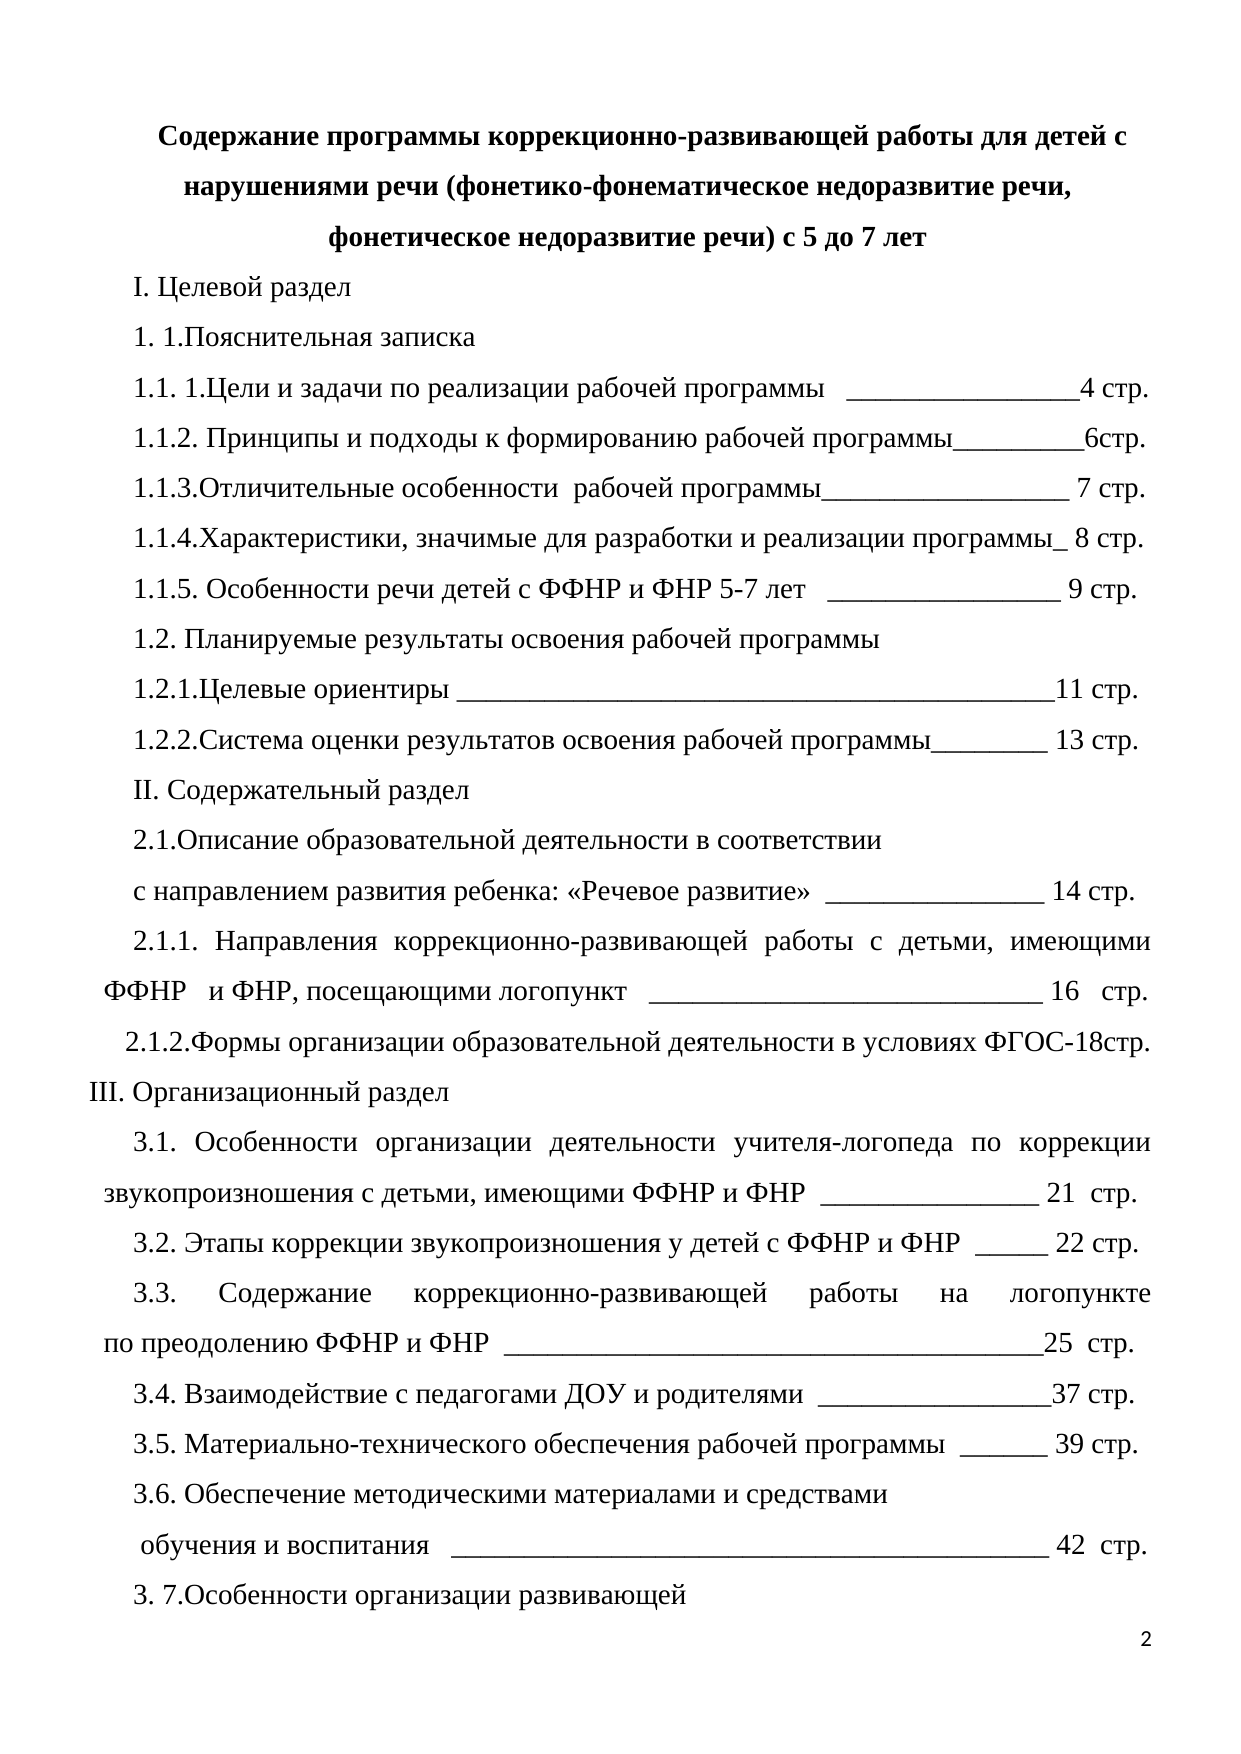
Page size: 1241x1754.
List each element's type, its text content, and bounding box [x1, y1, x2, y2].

text 3.4. Взаимодействие с педагогами ДОУ и родителями ________________37 стр. [103, 1376, 1152, 1409]
text 1.1.4.Характеристики, значимые для разработки и реализации программы_ 8 стр. [103, 521, 1152, 554]
text 1.2.2.Система оценки результатов освоения рабочей программы________ 13 стр. [103, 722, 1152, 755]
text 2.1.2.Формы организации образовательной деятельности в условиях ФГОС-18стр. [88, 1024, 1152, 1057]
text 2.1.Описание образовательной деятельности в соответствии [103, 822, 1152, 856]
text 1.1.3.Отличительные особенности рабочей программы_________________ 7 стр. [103, 470, 1152, 504]
text II. Содержательный раздел [103, 772, 1152, 806]
text 1.1.2. Принципы и подходы к формированию рабочей программы_________6стр. [103, 420, 1152, 453]
text с направлением развития ребенка: «Речевое развитие» _______________ 14 стр. [103, 873, 1152, 906]
text 1. 1.Пояснительная записка [103, 319, 1152, 353]
text 3. 7.Особенности организации развивающей [103, 1577, 1152, 1611]
text 3.2. Этапы коррекции звукопроизношения у детей с ФФНР и ФНР _____ 22 стр. [103, 1225, 1152, 1258]
text Содержание программы коррекционно-развивающей работы для детей с нарушениями речи (фонетико-фонематическое недоразвитие речи, фонетическое недоразвитие речи) с 5 до 7 лет [103, 118, 1152, 252]
text обучения и воспитания _________________________________________ 42 стр. [103, 1527, 1152, 1560]
text 1.2.1.Целевые ориентиры _________________________________________11 стр. [103, 672, 1152, 705]
text 1.1. 1.Цели и задачи по реализации рабочей программы ________________4 стр. [103, 370, 1152, 403]
text 1.1.5. Особенности речи детей с ФФНР и ФНР 5-7 лет ________________ 9 стр. [103, 571, 1152, 604]
text 3.5. Материально-технического обеспечения рабочей программы ______ 39 стр. [103, 1426, 1152, 1460]
text 3.3. Содержание коррекционно-развивающей работы на логопункте по преодолению ФФНР и ФНР _____________________________________25 стр. [103, 1275, 1152, 1359]
text 3.1. Особенности организации деятельности учителя-логопеда по коррекции звукопроизношения с детьми, имеющими ФФНР и ФНР _______________ 21 стр. [103, 1124, 1152, 1208]
text III. Организационный раздел [88, 1074, 1152, 1108]
text I. Целевой раздел [103, 269, 1152, 303]
text 1.2. Планируемые результаты освоения рабочей программы [103, 621, 1152, 655]
text 3.6. Обеспечение методическими материалами и средствами [103, 1477, 1152, 1510]
text 2.1.1. Направления коррекционно-развивающей работы с детьми, имеющими ФФНР и ФНР, посещающими логопункт ___________________________ 16 стр. [103, 923, 1152, 1007]
